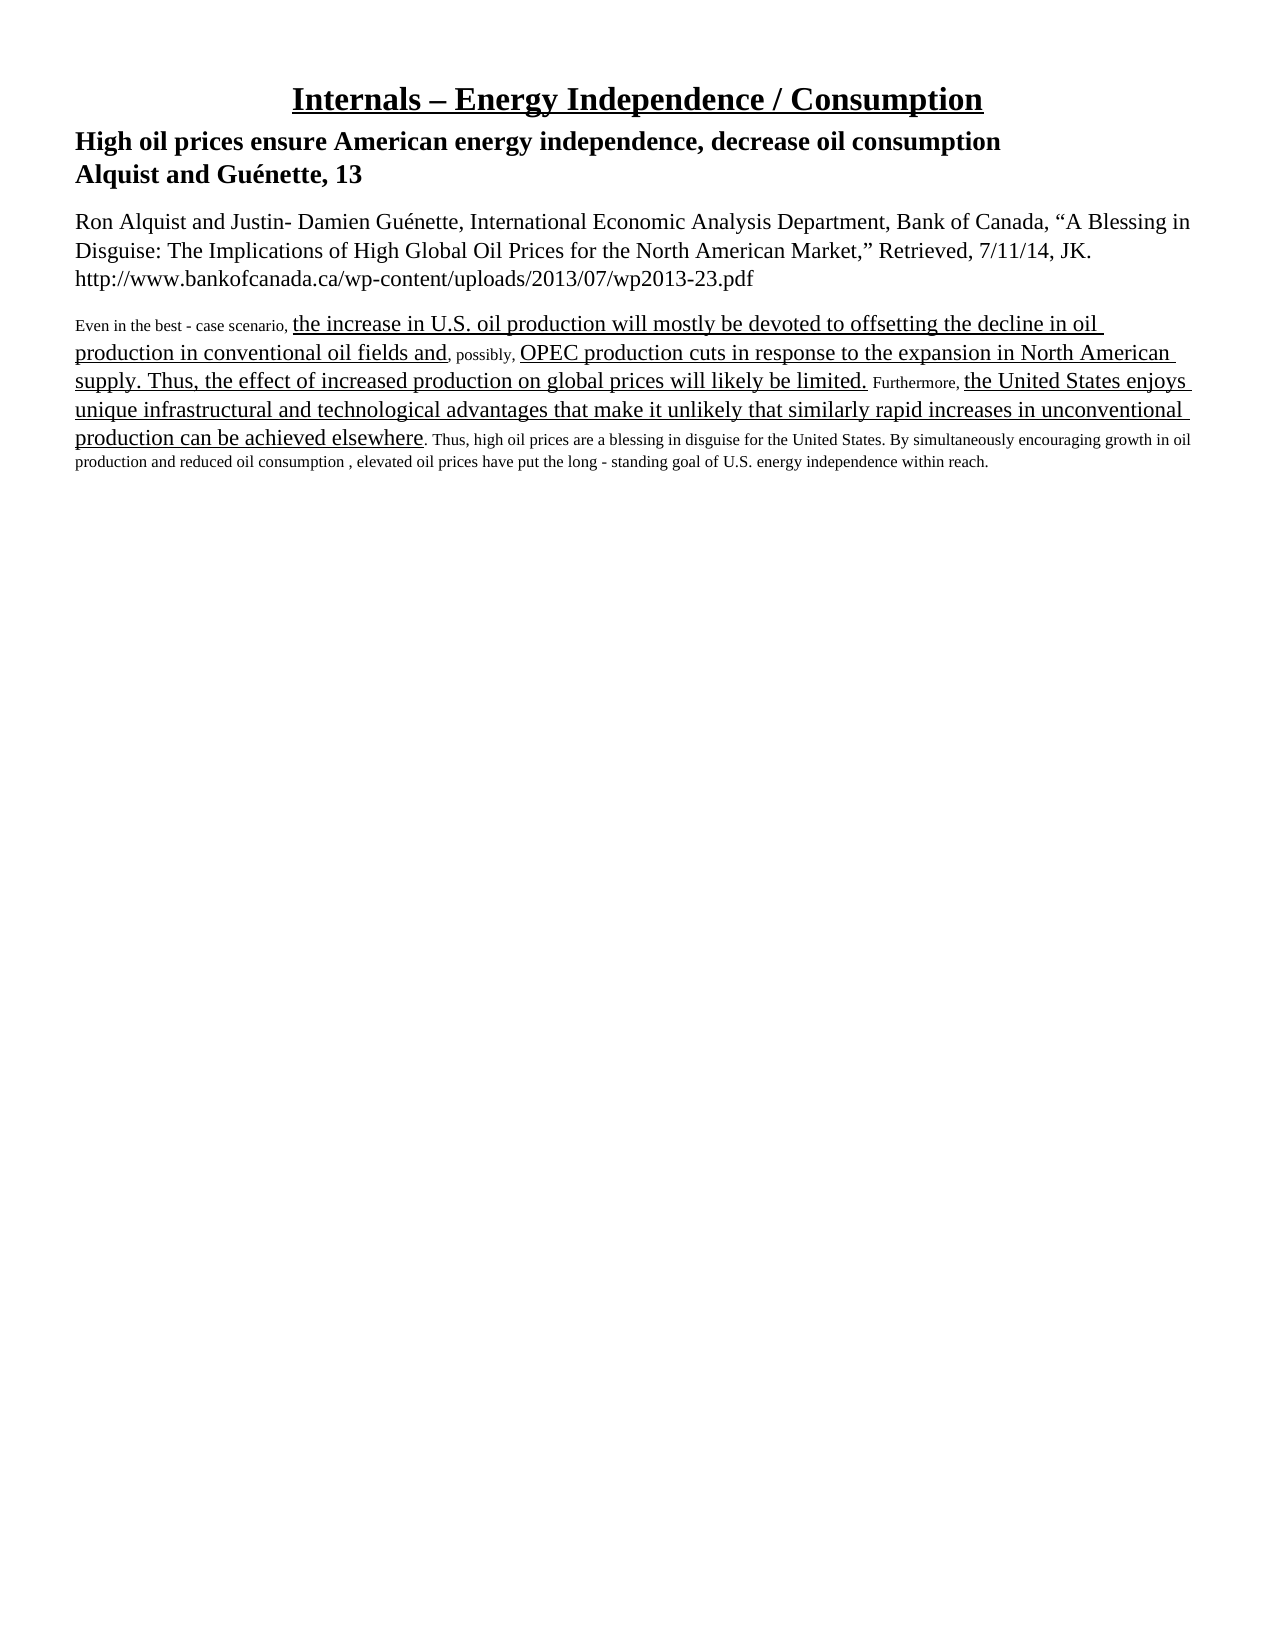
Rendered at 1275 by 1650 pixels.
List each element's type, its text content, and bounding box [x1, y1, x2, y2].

text Even in the best - case scenario, the increase in U.S. oil production will mostly be devoted to offsetting the decline in oil production in conventional oil fields and, possibly, OPEC production cuts in response to the expansion in North American supply. Thus, the effect of increased production on global prices will likely be limited. Furthermore, the United States enjoys unique infrastructural and technological advantages that make it unlikely that similarly rapid increases in unconventional production can be achieved elsewhere. Thus, high oil prices are a blessing in disguise for the United States. By simultaneously encouraging growth in oil production and reduced oil consumption , elevated oil prices have put the long - standing goal of U.S. energy independence within reach. [75, 310, 1200, 471]
subtitle Internals – Energy Independence / Consumption [75, 79, 1200, 117]
subtitle High oil prices ensure American energy independence, decrease oil consumption [75, 125, 1200, 156]
text Alquist and Guénette, 13 [75, 158, 1200, 189]
text Ron Alquist and Justin- Damien Guénette, International Economic Analysis Department, Bank of Canada, “A Blessing in Disguise: The Implications of High Global Oil Prices for the North American Market,” Retrieved, 7/11/14, JK. http://www.bankofcanada.ca/wp-content/uploads/2013/07/wp2013-23.pdf [75, 208, 1200, 292]
